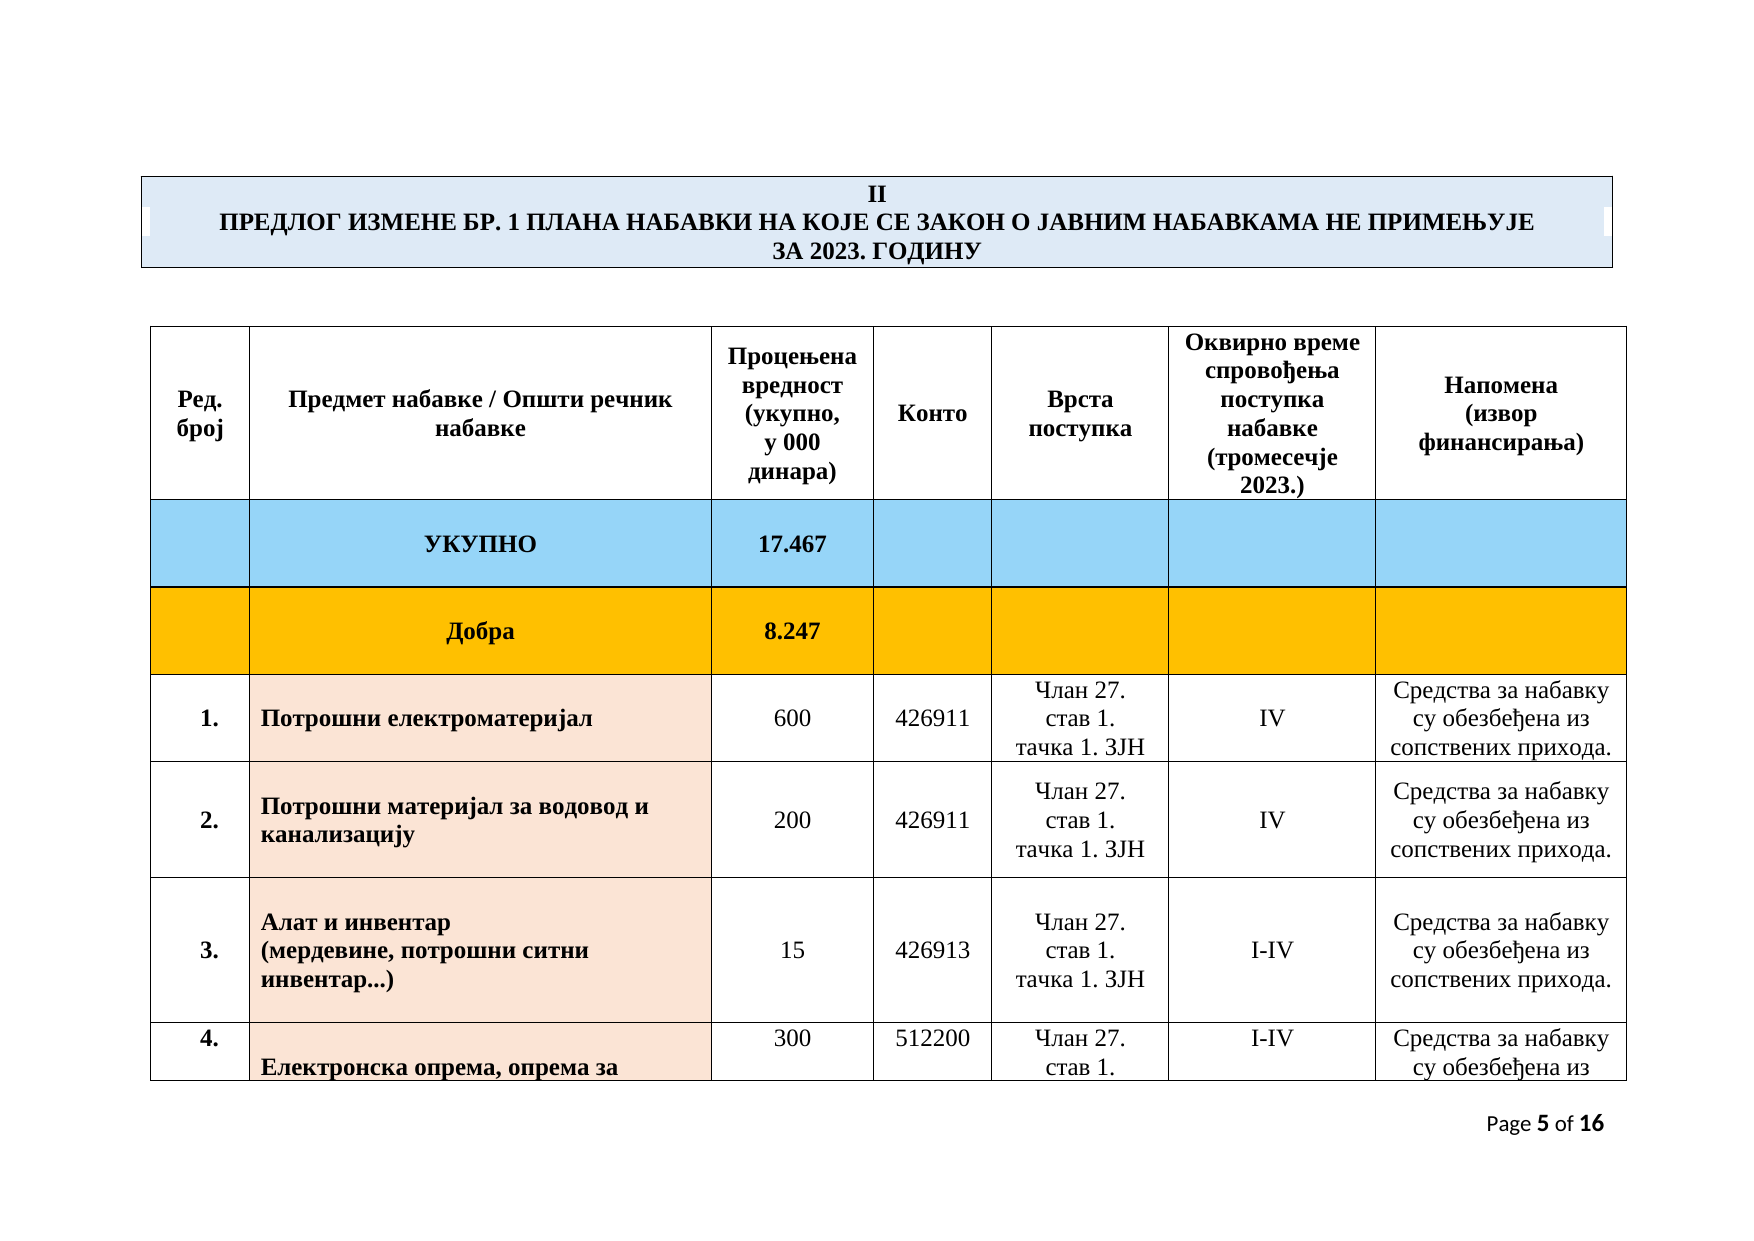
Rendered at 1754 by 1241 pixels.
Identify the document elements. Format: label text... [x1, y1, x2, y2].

table_cell Члан 27. став 1. тачка 1. ЗЈН [992, 762, 1168, 877]
table_cell I-IV [1169, 1023, 1375, 1080]
table_header Оквирно време спровођења поступка набавке (тромесечје 2023.) [1169, 327, 1375, 499]
text ЗА 2023. ГОДИНУ [142, 233, 1612, 267]
table_cell [151, 500, 249, 586]
table_cell Потрошни материјал за водовод и канализацију [250, 762, 711, 877]
table_cell Члан 27. став 1. тачка 1. ЗЈН [992, 675, 1168, 761]
table_cell [151, 762, 249, 877]
table_cell [151, 675, 249, 761]
table_header Напомена (извор финансирања) [1376, 327, 1626, 499]
table_cell [151, 878, 249, 1022]
table_cell УКУПНО [250, 500, 711, 586]
table_cell [874, 588, 991, 674]
text ПРЕДЛОГ ИЗМЕНЕ БР. 1 ПЛАНА НАБАВКИ НА КОЈE СЕ ЗАКОН О ЈАВНИМ НАБАВКАМА НЕ ПРИМЕЊУЈЕ [150, 207, 1604, 233]
table_cell [1169, 500, 1375, 586]
table_header Процењена вредност (укупно, у 000 динара) [712, 327, 873, 499]
table_cell [1376, 588, 1626, 674]
table_cell [992, 588, 1168, 674]
table_cell 8.247 [712, 588, 873, 674]
table_cell [992, 500, 1168, 586]
table_cell Члан 27. став 1. тачка 1. ЗЈН [992, 878, 1168, 1022]
table_header Конто [874, 327, 991, 499]
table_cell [992, 1023, 1168, 1080]
table_cell 426911 [874, 762, 991, 877]
table_cell Добра [250, 588, 711, 674]
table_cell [1376, 1023, 1626, 1080]
table_cell 200 [712, 762, 873, 877]
text II [142, 177, 1612, 207]
table_cell 17.467 [712, 500, 873, 586]
table_header Врста поступка [992, 327, 1168, 499]
table_header Предмет набавке / Општи речник набавке [250, 327, 711, 499]
table_cell [874, 500, 991, 586]
table_cell IV [1169, 675, 1375, 761]
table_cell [250, 1023, 711, 1080]
table_cell 600 [712, 675, 873, 761]
table_cell Потрошни електроматеријал [250, 675, 711, 761]
table_cell 15 [712, 878, 873, 1022]
table_cell [1376, 500, 1626, 586]
table_cell [1169, 588, 1375, 674]
table_cell I-IV [1169, 878, 1375, 1022]
table_cell Средства за набавку су обезбеђена из сопствених прихода. [1376, 762, 1626, 877]
table_cell IV [1169, 762, 1375, 877]
table_cell Средства за набавку су обезбеђена из сопствених прихода. [1376, 675, 1626, 761]
table_cell Алат и инвентар (мердевине, потрошни ситни инвентар...) [250, 878, 711, 1022]
table_cell 512200 [874, 1023, 991, 1080]
table_cell 300 [712, 1023, 873, 1080]
table_cell [151, 1023, 249, 1080]
table_cell 426911 [874, 675, 991, 761]
table_header Ред. број [151, 327, 249, 499]
table_cell [151, 588, 249, 674]
table_cell 426913 [874, 878, 991, 1022]
table_cell Средства за набавку су обезбеђена из сопствених прихода. [1376, 878, 1626, 1022]
